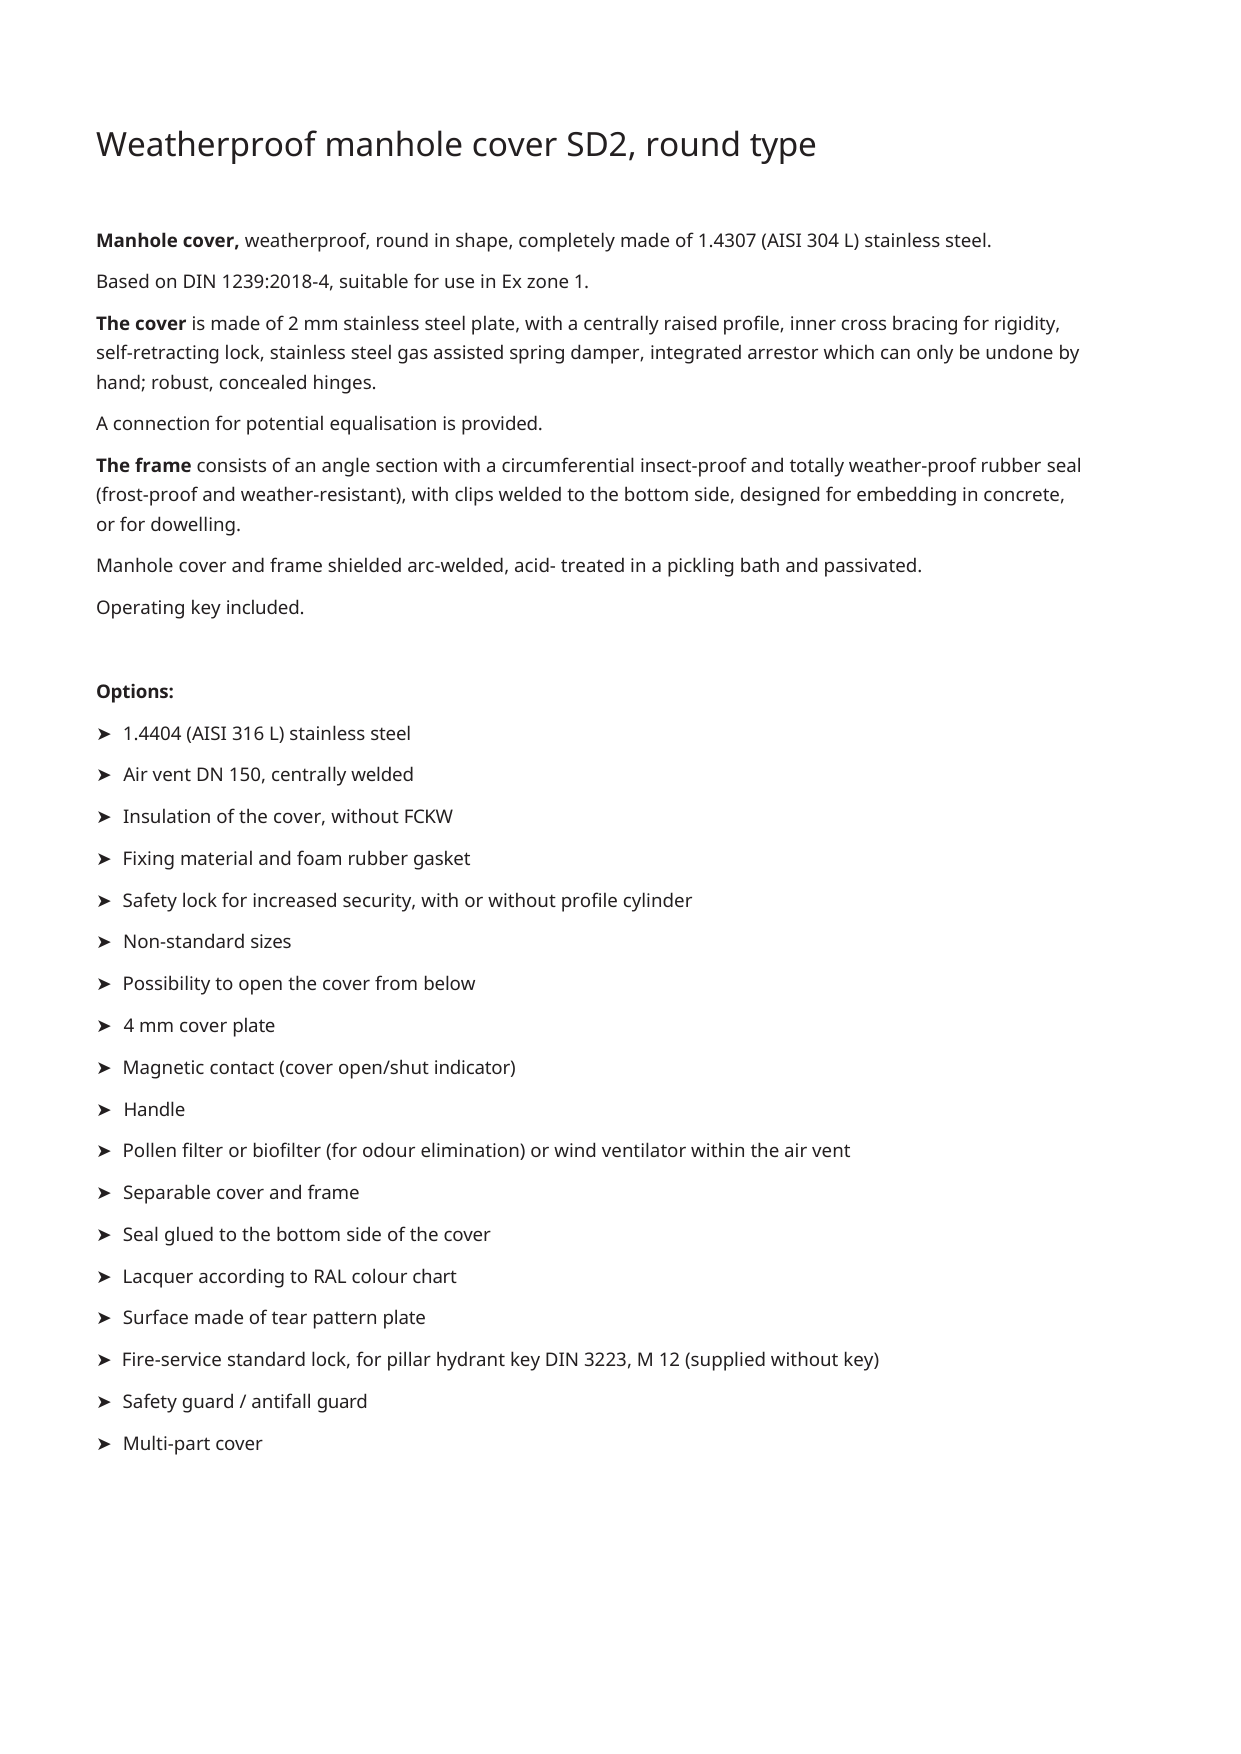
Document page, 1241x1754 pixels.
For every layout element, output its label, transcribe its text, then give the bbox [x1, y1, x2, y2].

text ➤ Safety lock for increased security, with or without profile cylinder [96, 887, 1099, 912]
text ➤ Non-standard sizes [96, 929, 1099, 954]
text ➤ Seal glued to the bottom side of the cover [96, 1221, 1099, 1247]
text ➤ Separable cover and frame [96, 1179, 1099, 1205]
text The cover is made of 2 mm stainless steel plate, with a centrally raised profile, inner cross bracing for rigidity, self-retracting lock, stainless steel gas assisted spring damper, integrated arrestor which can only be undone by hand; robust, concealed hinges. [96, 310, 1099, 394]
text ➤ Lacquer according to RAL colour chart [96, 1263, 1099, 1288]
text ➤ Multi-part cover [96, 1430, 1099, 1456]
text ➤ Surface made of tear pattern plate [96, 1305, 1099, 1330]
text Manhole cover and frame shielded arc-welded, acid- treated in a pickling bath and passivated. [96, 553, 1099, 578]
text Based on DIN 1239:2018-4, suitable for use in Ex zone 1. [96, 269, 1099, 294]
text ➤ 1.4404 (AISI 316 L) stainless steel [96, 720, 1099, 745]
text ➤ Fixing material and foam rubber gasket [96, 845, 1099, 871]
text Manhole cover, weatherproof, round in shape, completely made of 1.4307 (AISI 304 L) stainless steel. [96, 227, 1099, 252]
text ➤ Magnetic contact (cover open/shut indicator) [96, 1054, 1099, 1079]
text Options: [96, 678, 1099, 704]
text ➤ Safety guard / antifall guard [96, 1388, 1099, 1414]
text ➤ 4 mm cover plate [96, 1012, 1099, 1038]
text ➤ Fire-service standard lock, for pillar hydrant key DIN 3223, M 12 (supplied without key) [96, 1346, 1099, 1372]
text Operating key included. [96, 594, 1099, 620]
text A connection for potential equalisation is provided. [96, 411, 1099, 436]
text ➤ Handle [96, 1096, 1099, 1121]
text ➤ Pollen filter or biofilter (for odour elimination) or wind ventilator within the air vent [96, 1138, 1099, 1163]
subtitle Weatherproof manhole cover SD2, round type [96, 120, 1099, 166]
text ➤ Insulation of the cover, without FCKW [96, 803, 1099, 829]
text ➤ Air vent DN 150, centrally welded [96, 762, 1099, 787]
text ➤ Possibility to open the cover from below [96, 971, 1099, 996]
text The frame consists of an angle section with a circumferential insect-proof and totally weather-proof rubber seal (frost-proof and weather-resistant), with clips welded to the bottom side, designed for embedding in concrete, or for dowelling. [96, 452, 1099, 537]
